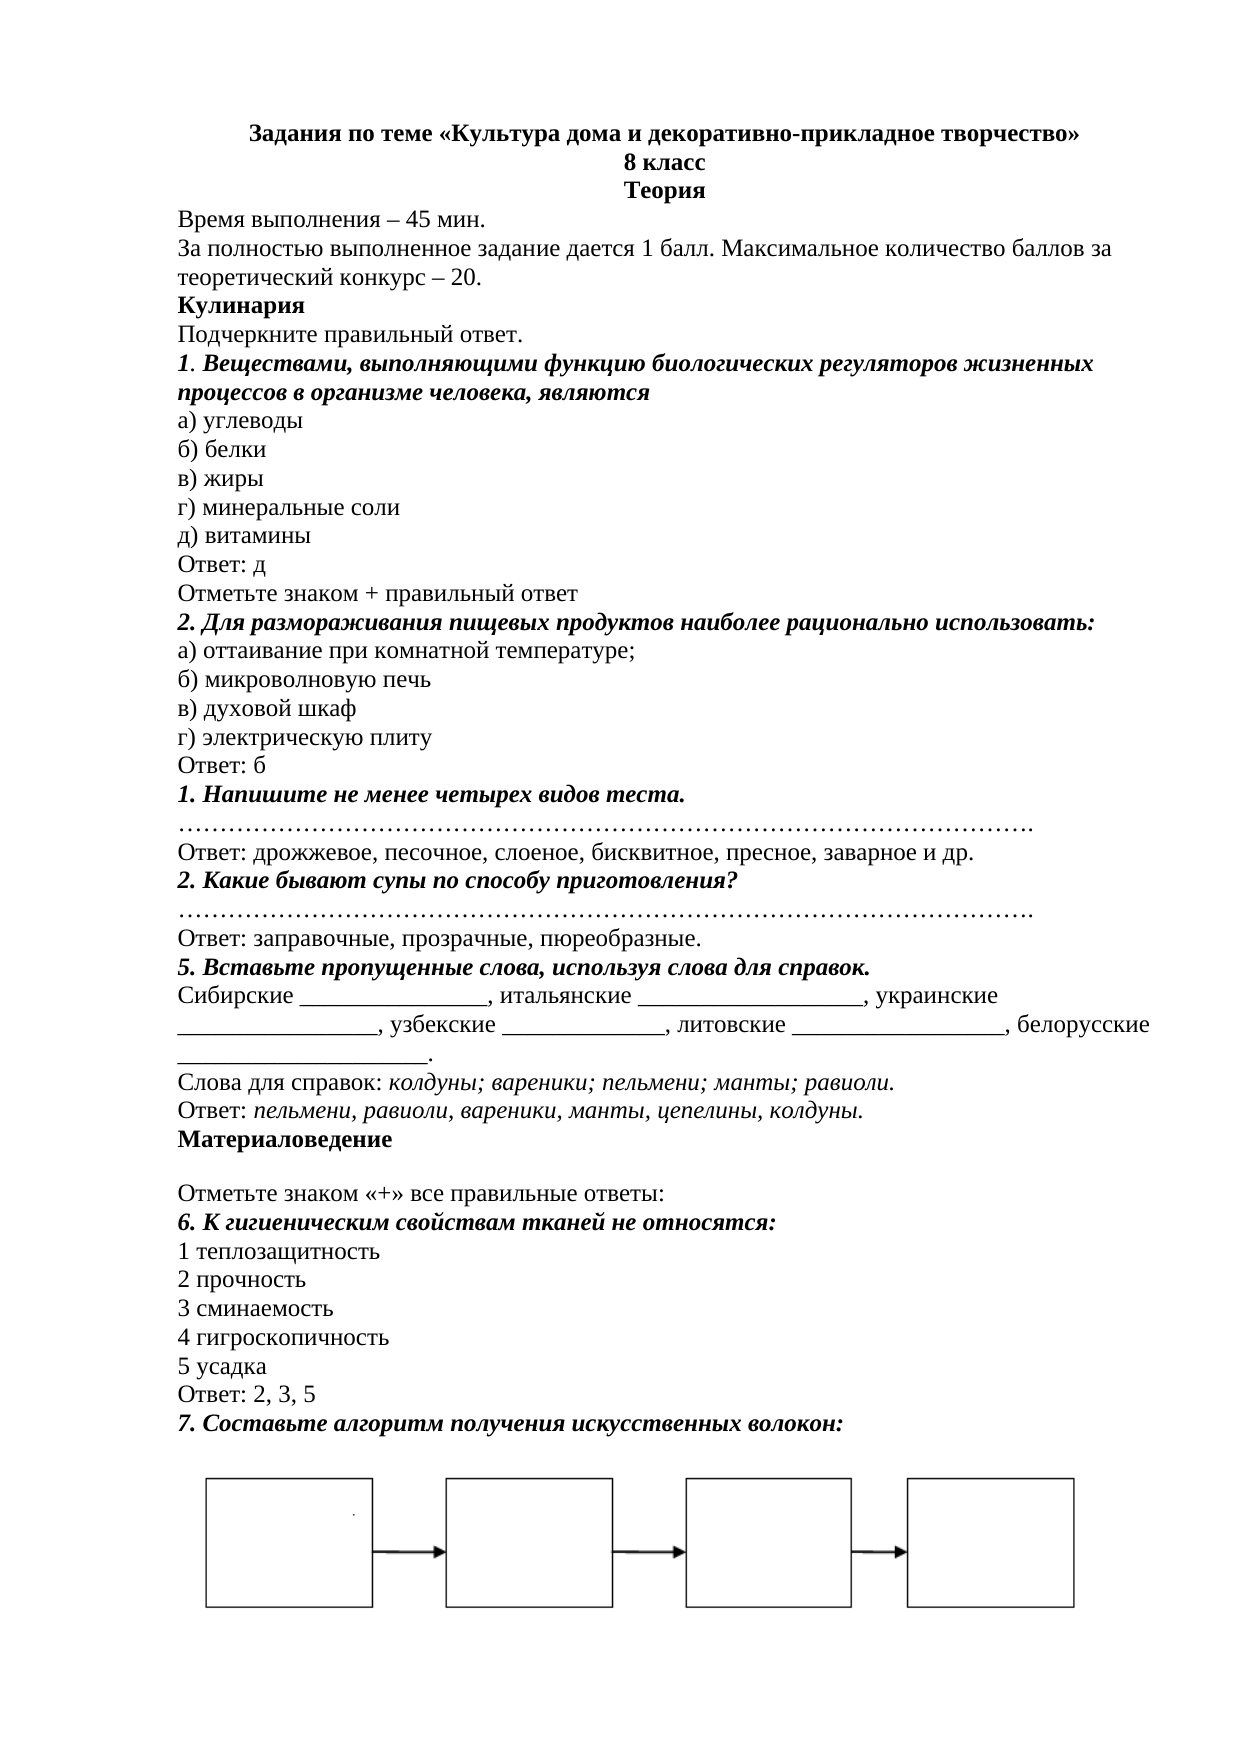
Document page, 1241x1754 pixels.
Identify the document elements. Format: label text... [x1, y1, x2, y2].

text Ответ: 2, 3, 5 [177, 1379, 1152, 1408]
text Ответ: д [177, 549, 1152, 578]
text Отметьте знаком + правильный ответ [177, 578, 1152, 607]
text 5 усадка [177, 1351, 1152, 1379]
text д) витамины [177, 521, 1152, 549]
text 4 гигроскопичность [177, 1322, 1152, 1351]
text 2. Какие бывают супы по способу приготовления? [177, 866, 1152, 894]
text в) духовой шкаф [177, 693, 1152, 722]
text теоретический конкурс – 20. [177, 262, 1152, 291]
text Отметьте знаком «+» все правильные ответы: [177, 1178, 1152, 1207]
text процессов в организме человека, являются [177, 377, 1152, 406]
text Ответ: пельмени, равиоли, вареники, манты, цепелины, колдуны. [177, 1096, 1152, 1124]
text Ответ: заправочные, прозрачные, пюреобразные. [177, 923, 1152, 952]
text г) электрическую плиту [177, 722, 1152, 751]
text За полностью выполненное задание дается 1 балл. Максимальное количество баллов за [177, 233, 1152, 262]
text Слова для справок: колдуны; вареники; пельмени; манты; равиоли. [177, 1067, 1152, 1096]
text 7. Составьте алгоритм получения искусственных волокон: [177, 1408, 1152, 1437]
text 1. Веществами, выполняющими функцию биологических регуляторов жизненных [177, 348, 1152, 377]
text 8 класс [177, 147, 1152, 176]
text Материаловедение [177, 1124, 1152, 1153]
text б) микроволновую печь [177, 664, 1152, 693]
text 2 прочность [177, 1264, 1152, 1293]
text Кулинария [177, 291, 1152, 319]
text …………………………………………………………………………………………. [177, 808, 1152, 837]
text Ответ: дрожжевое, песочное, слоеное, бисквитное, пресное, заварное и др. [177, 837, 1152, 866]
text Задания по теме «Культура дома и декоративно-прикладное творчество» [177, 118, 1152, 147]
text б) белки [177, 434, 1152, 463]
text г) минеральные соли [177, 492, 1152, 521]
text а) углеводы [177, 406, 1152, 434]
text …………………………………………………………………………………………. [177, 894, 1152, 923]
text Время выполнения – 45 мин. [177, 204, 1152, 233]
text 2. Для размораживания пищевых продуктов наиболее рационально использовать: [177, 607, 1152, 636]
text в) жиры [177, 463, 1152, 492]
text ________________, узбекские _____________, литовские _________________, белорусские [177, 1009, 1152, 1038]
text 6. К гигиеническим свойствам тканей не относятся: [177, 1207, 1152, 1236]
text Сибирские _______________, итальянские __________________, украинские [177, 981, 1152, 1009]
text 5. Вставьте пропущенные слова, используя слова для справок. [177, 952, 1152, 981]
text а) оттаивание при комнатной температуре; [177, 636, 1152, 664]
text 1 теплозащитность [177, 1236, 1152, 1264]
text Ответ: б [177, 751, 1152, 779]
text Подчеркните правильный ответ. [177, 319, 1152, 348]
text 1. Напишите не менее четырех видов теста. [177, 779, 1152, 808]
picture [177, 1462, 1108, 1627]
text Теория [177, 176, 1152, 204]
text ____________________. [177, 1038, 1152, 1067]
text 3 сминаемость [177, 1293, 1152, 1322]
